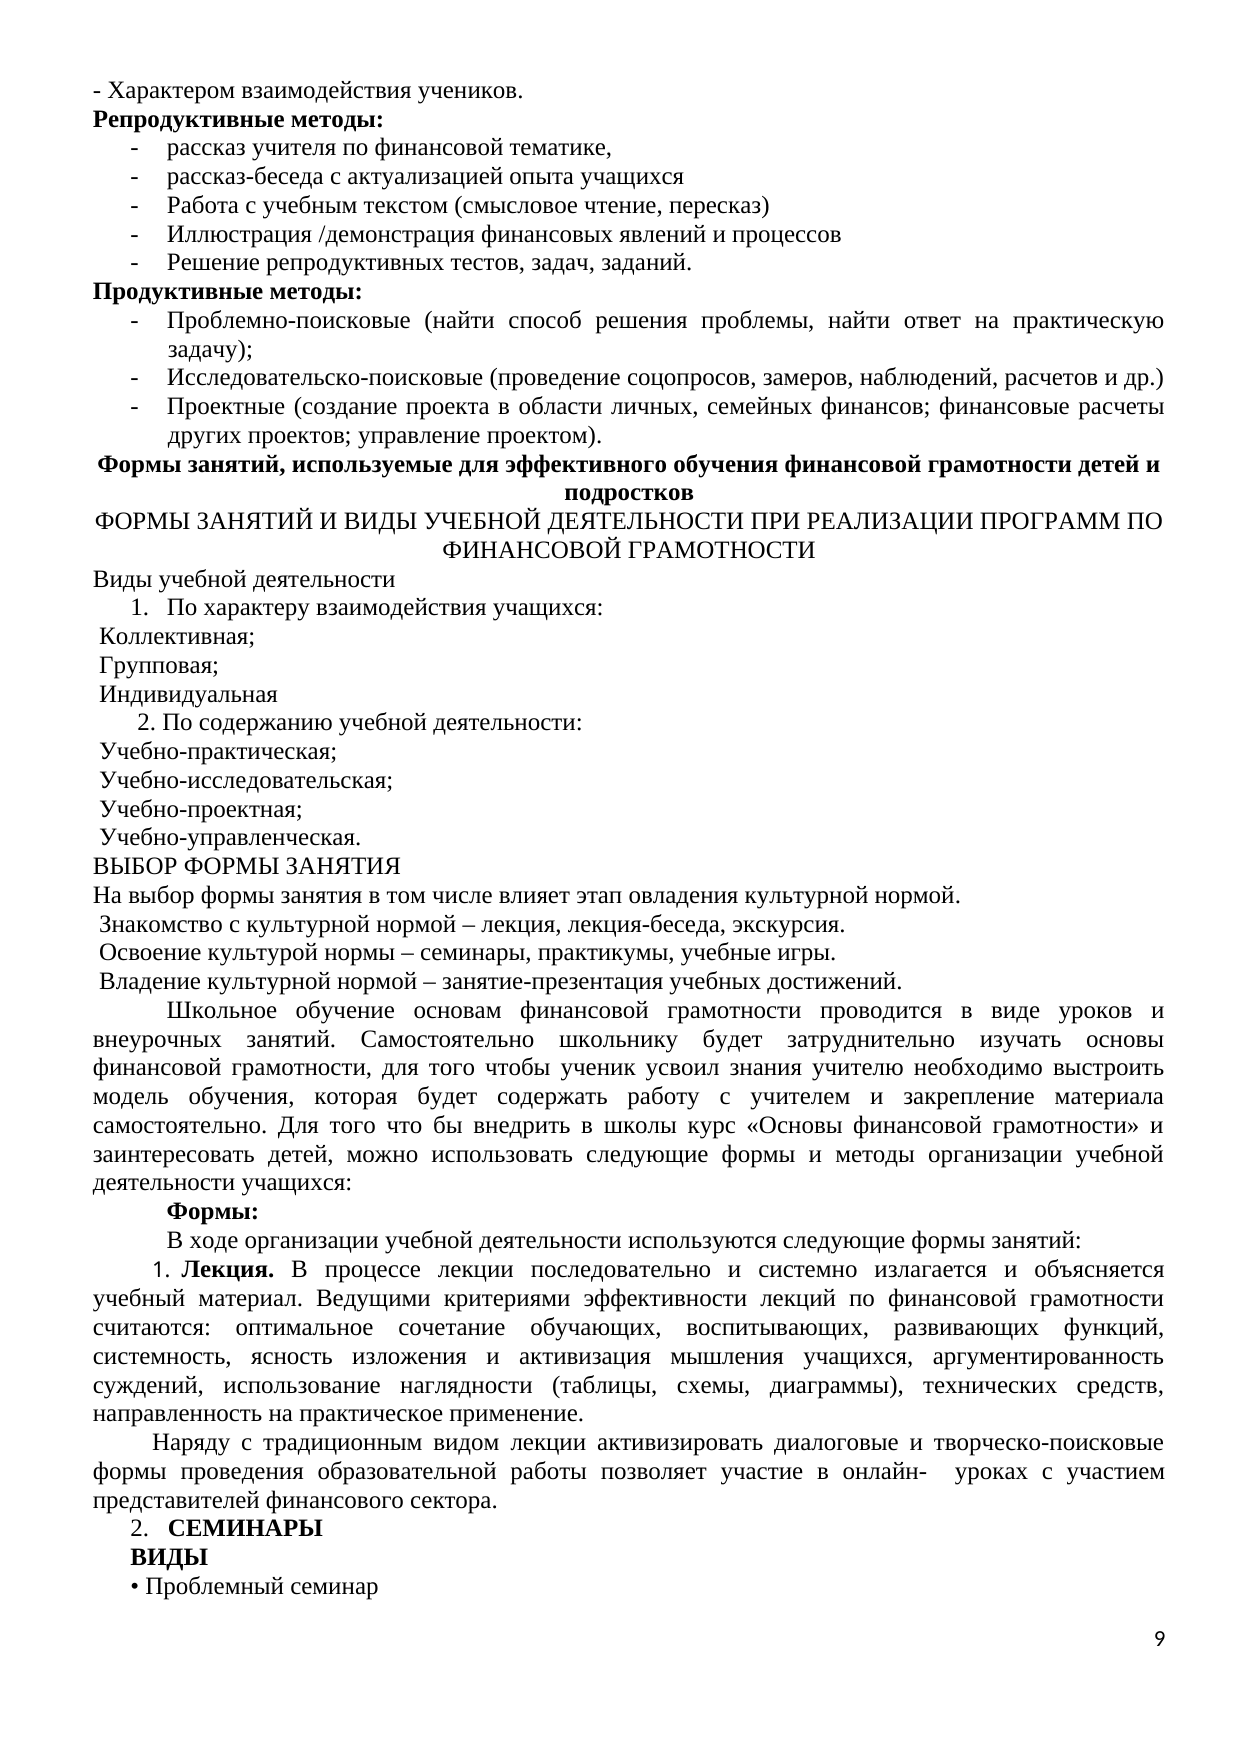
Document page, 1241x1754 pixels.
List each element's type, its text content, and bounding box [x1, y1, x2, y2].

text Учебно-практическая; [93, 736, 1165, 765]
text На выбор формы занятия в том числе влияет этап овладения культурной нормой. [93, 880, 1165, 909]
list рассказ учителя по финансовой тематике, [130, 132, 1165, 161]
text Знакомство с культурной нормой – лекция, лекция-беседа, экскурсия. [93, 909, 1165, 937]
list СЕМИНАРЫ [130, 1513, 1165, 1542]
list Иллюстрация /демонстрация финансовых явлений и процессов [130, 219, 1165, 247]
list Проблемно-поисковые (найти способ решения проблемы, найти ответ на практическую задачу); [130, 305, 1165, 362]
text Виды учебной деятельности [93, 564, 1165, 592]
text Учебно-проектная; [93, 794, 1165, 822]
text - Характером взаимодействия учеников. [93, 75, 1165, 104]
list Лекция. В процессе лекции последовательно и системно излагается и объясняется учебный материал. Ведущими критериями эффективности лекций по финансовой грамотности считаются: оптимальное сочетание обучающих, воспитывающих, развивающих функций, системность, ясность изложения и активизация мышления учащихся, аргументированность суждений, использование наглядности (таблицы, схемы, диаграммы), технических средств, направленность на практическое применение. [93, 1254, 1165, 1427]
text 2. По содержанию учебной деятельности: [137, 707, 1165, 736]
text ВЫБОР ФОРМЫ ЗАНЯТИЯ [93, 851, 1165, 880]
list Решение репродуктивных тестов, задач, заданий. [130, 247, 1165, 276]
text Учебно-исследовательская; [93, 765, 1165, 794]
text Коллективная; [93, 621, 1165, 650]
text Учебно-управленческая. [93, 822, 1165, 851]
list По характеру взаимодействия учащихся: [130, 592, 1165, 621]
text ФОРМЫ ЗАНЯТИЙ И ВИДЫ УЧЕБНОЙ ДЕЯТЕЛЬНОСТИ ПРИ РЕАЛИЗАЦИИ ПРОГРАММ ПО ФИНАНСОВОЙ ГРАМОТНОСТИ [93, 506, 1165, 564]
text Владение культурной нормой – занятие-презентация учебных достижений. [93, 966, 1165, 995]
text Освоение культурой нормы – семинары, практикумы, учебные игры. [93, 937, 1165, 966]
list рассказ-беседа с актуализацией опыта учащихся [130, 161, 1165, 190]
text ВИДЫ [130, 1542, 1165, 1571]
text Формы занятий, используемые для эффективного обучения финансовой грамотности детей и подростков [93, 449, 1165, 506]
text В ходе организации учебной деятельности используются следующие формы занятий: [93, 1225, 1165, 1254]
list Проектные (создание проекта в области личных, семейных финансов; финансовые расчеты других проектов; управление проектом). [130, 391, 1165, 449]
list Исследовательско-поисковые (проведение соцопросов, замеров, наблюдений, расчетов и др.) [130, 362, 1165, 391]
text Продуктивные методы: [93, 276, 1165, 305]
text Наряду с традиционным видом лекции активизировать диалоговые и творческо-поисковые формы проведения образовательной работы позволяет участие в онлайн- уроках с участием представителей финансового сектора. [93, 1427, 1165, 1513]
text Формы: [93, 1196, 1165, 1225]
text Школьное обучение основам финансовой грамотности проводится в виде уроков и внеурочных занятий. Самостоятельно школьнику будет затруднительно изучать основы финансовой грамотности, для того чтобы ученик усвоил знания учителю необходимо выстроить модель обучения, которая будет содержать работу с учителем и закрепление материала самостоятельно. Для того что бы внедрить в школы курс «Основы финансовой грамотности» и заинтересовать детей, можно использовать следующие формы и методы организации учебной деятельности учащихся: [93, 995, 1165, 1196]
text Репродуктивные методы: [93, 104, 1165, 132]
text • Проблемный семинар [130, 1571, 1165, 1600]
text Индивидуальная [93, 679, 1165, 707]
list Работа с учебным текстом (смысловое чтение, пересказ) [130, 190, 1165, 219]
text Групповая; [93, 650, 1165, 679]
